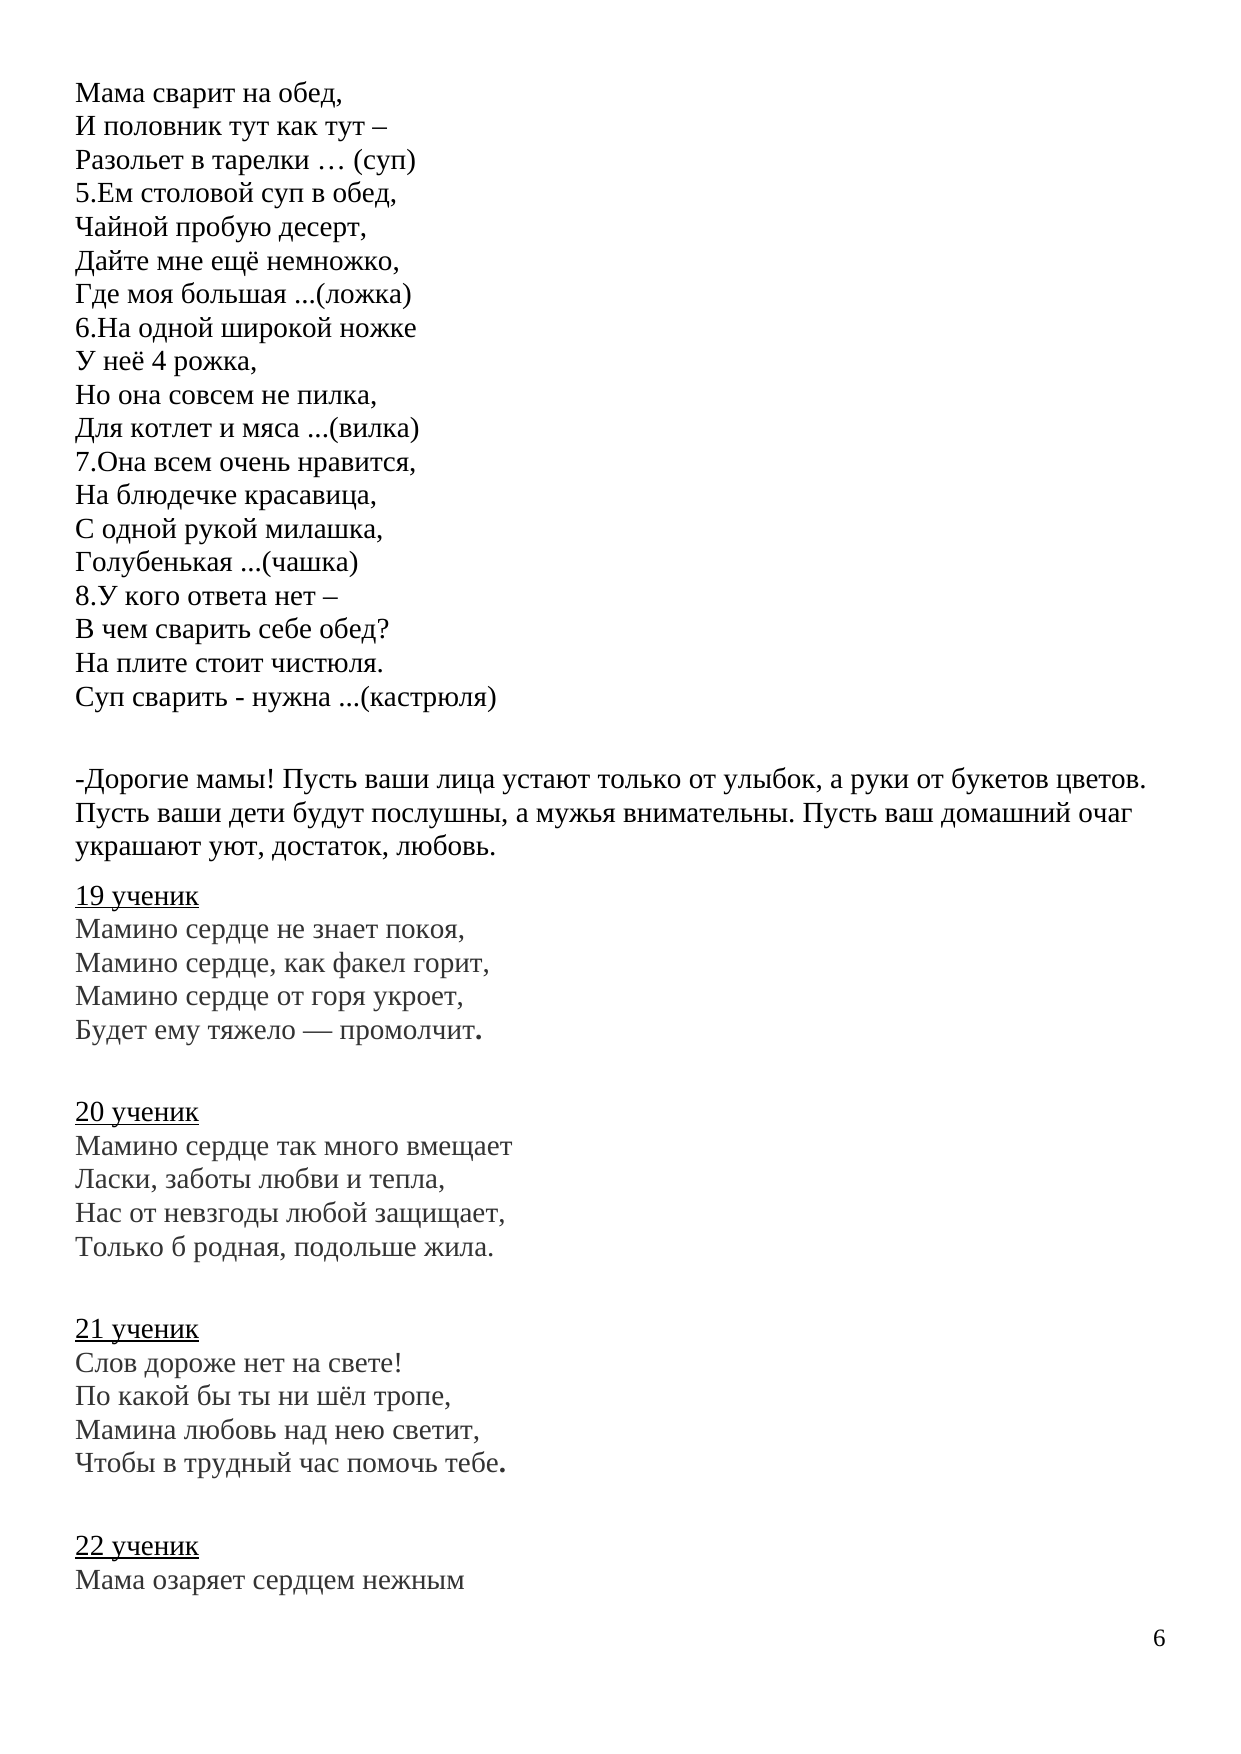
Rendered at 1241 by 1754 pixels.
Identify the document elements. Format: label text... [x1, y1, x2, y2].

text Но она совсем не пилка, [75, 377, 1165, 410]
text 20 ученик [75, 1094, 1165, 1128]
text 5.Ем столовой суп в обед, [75, 176, 1165, 209]
text Мамино сердце не знает покоя, [75, 911, 1165, 945]
text -Дорогие мамы! Пусть ваши лица устают только от улыбок, а руки от букетов цветов. Пусть ваши дети будут послушны, а мужья внимательны. Пусть ваш домашний очаг украшают уют, достаток, любовь. [75, 761, 1165, 862]
text Дайте мне ещё немножко, [75, 243, 1165, 276]
text С одной рукой милашка, [75, 511, 1165, 544]
text 6.На одной широкой ножке [75, 310, 1165, 343]
text Для котлет и мяса ...(вилка) [75, 410, 1165, 444]
text Мама озаряет сердцем нежным [75, 1562, 1165, 1595]
text Мама сварит на обед, [75, 75, 1165, 108]
text 21 ученик [75, 1311, 1165, 1345]
text На блюдечке красавица, [75, 477, 1165, 511]
text 22 ученик [75, 1528, 1165, 1562]
text И половник тут как тут – [75, 108, 1165, 142]
text У неё 4 рожка, [75, 343, 1165, 377]
text Разольет в тарелки … (суп) [75, 142, 1165, 176]
text Мамино сердце от горя укроет, [75, 978, 1165, 1012]
text По какой бы ты ни шёл тропе, [75, 1378, 1165, 1412]
text Мамино сердце, как факел горит, [75, 945, 1165, 978]
text Где моя большая ...(ложка) [75, 276, 1165, 310]
text Ласки, заботы любви и тепла, [75, 1162, 1165, 1195]
text Будет ему тяжело — промолчит. [75, 1012, 1165, 1045]
text Чайной пробую десерт, [75, 209, 1165, 243]
text 8.У кого ответа нет – [75, 578, 1165, 612]
text Суп сварить - нужна ...(кастрюля) [75, 679, 1165, 712]
text В чем сварить себе обед? [75, 612, 1165, 645]
text Мамина любовь над нею светит, [75, 1412, 1165, 1446]
text Чтобы в трудный час помочь тебе. [75, 1446, 1165, 1479]
text 7.Она всем очень нравится, [75, 444, 1165, 477]
text 19 ученик [75, 878, 1165, 911]
text На плите стоит чистюля. [75, 645, 1165, 679]
text Мамино сердце так много вмещает [75, 1128, 1165, 1162]
text Только б родная, подольше жила. [75, 1229, 1165, 1262]
text Слов дороже нет на свете! [75, 1345, 1165, 1378]
text Голубенькая ...(чашка) [75, 544, 1165, 578]
text Нас от невзгоды любой защищает, [75, 1195, 1165, 1229]
